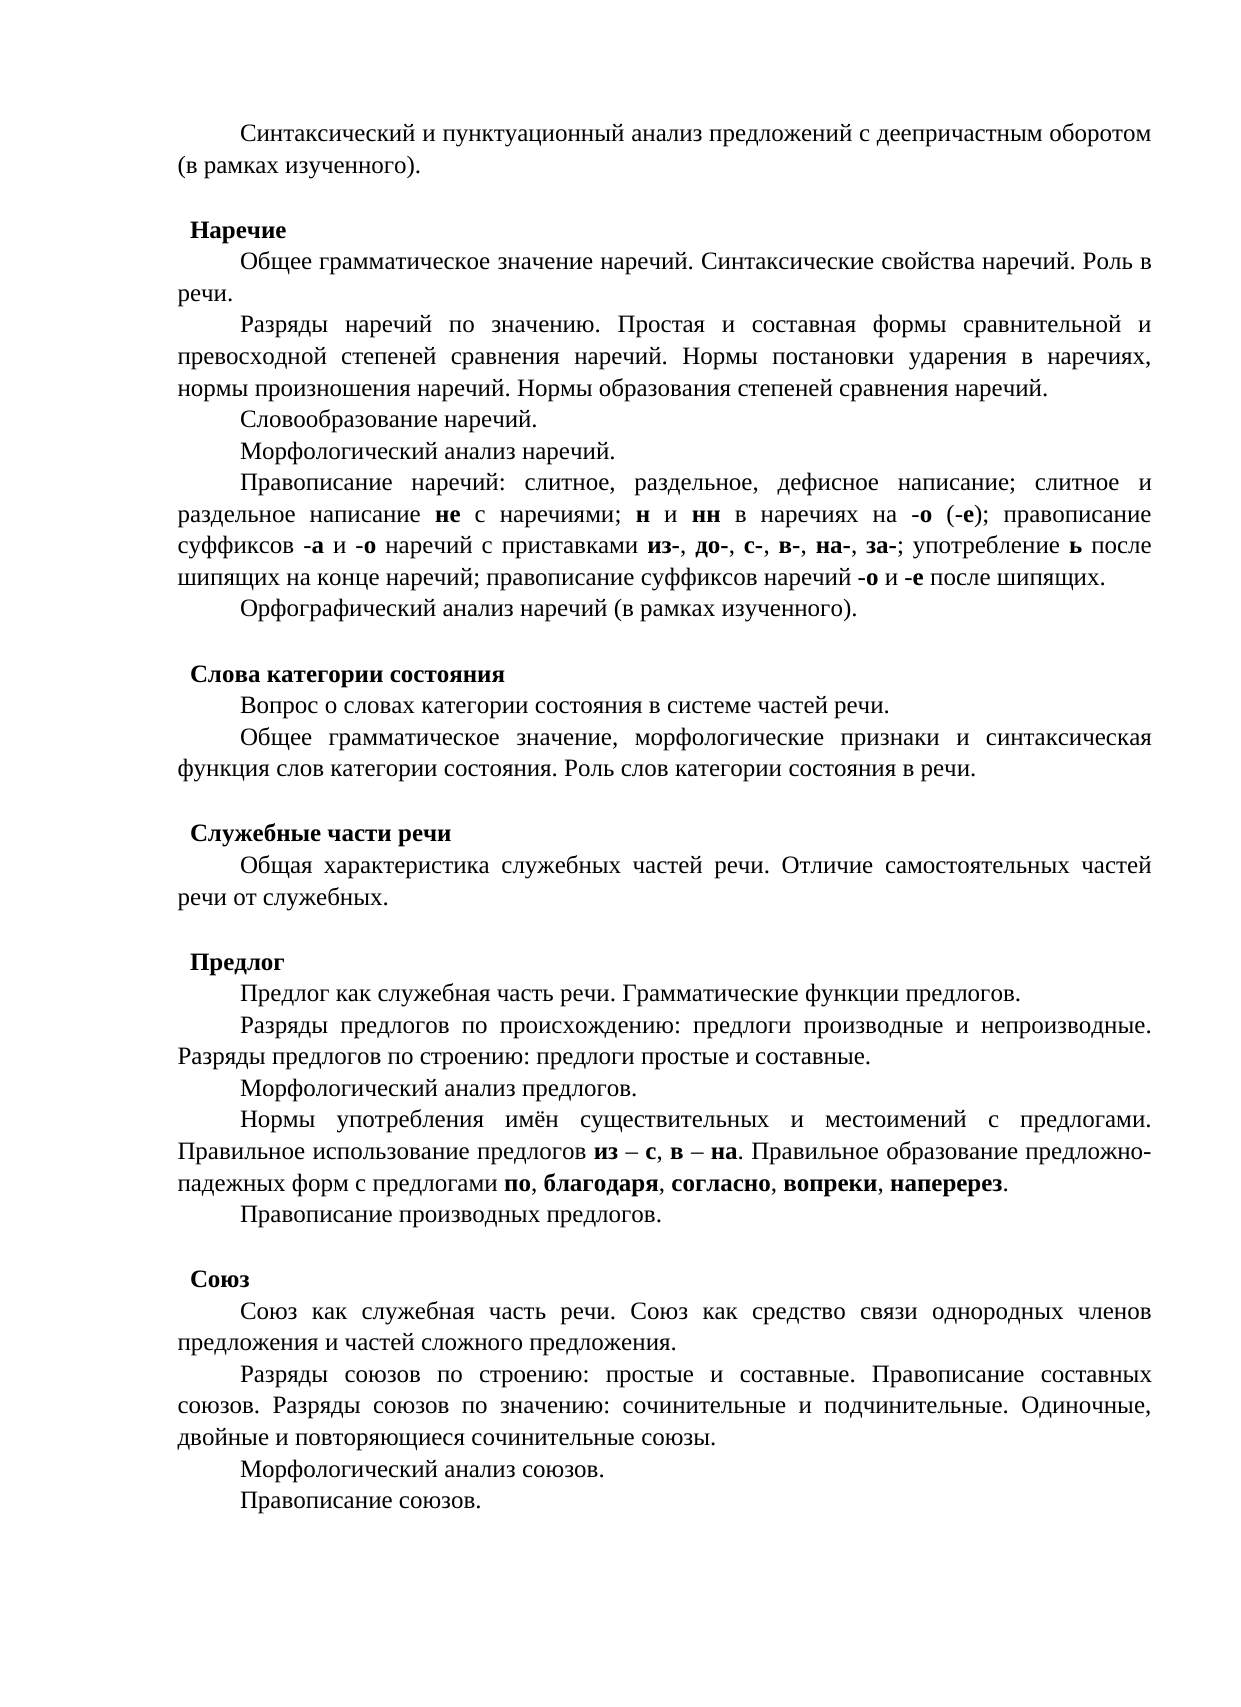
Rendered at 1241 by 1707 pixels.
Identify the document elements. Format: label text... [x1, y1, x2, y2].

text Предлог [190, 947, 1152, 975]
text Разряды союзов по строению: простые и составные. Правописание составных союзов. Разряды союзов по значению: сочинительные и подчинительные. Одиночные, двойные и повторяющиеся сочинительные союзы. [177, 1359, 1152, 1451]
text Общее грамматическое значение наречий. Синтаксические свойства наречий. Роль в речи. [177, 246, 1152, 307]
text Морфологический анализ союзов. [177, 1454, 1152, 1482]
text Союз как служебная часть речи. Союз как средство связи однородных членов предложения и частей сложного предложения. [177, 1296, 1152, 1356]
text Общая характеристика служебных частей речи. Отличие самостоятельных частей речи от служебных. [177, 850, 1152, 910]
text Общее грамматическое значение, морфологические признаки и синтаксическая функция слов категории состояния. Роль слов категории состояния в речи. [177, 722, 1152, 782]
text Слова категории состояния [190, 659, 1152, 687]
text Морфологический анализ наречий. [177, 436, 1152, 464]
text Служебные части речи [190, 818, 1152, 847]
text Наречие [190, 215, 1152, 243]
text Морфологический анализ предлогов. [177, 1073, 1152, 1102]
text Разряды предлогов по происхождению: предлоги производ­ные и непроизводные. Разряды предлогов по строению: предлоги простые и составные. [177, 1010, 1152, 1070]
text Союз [190, 1264, 1152, 1293]
text Правописание производных предлогов. [177, 1199, 1152, 1228]
text Нормы употребления имён существительных и местоимений с предлогами. Правильное использование предлогов из – с, в – на. Правильное образование предложно-падежных форм с предлогами по, благодаря, согласно, вопреки, наперерез. [177, 1104, 1152, 1196]
text Вопрос о словах категории состояния в системе частей речи. [177, 690, 1152, 719]
text Орфографический анализ наречий (в рамках изученного). [177, 593, 1152, 622]
text Словообразование наречий. [177, 404, 1152, 433]
text Предлог как служебная часть речи. Грамматические функции предлогов. [177, 978, 1152, 1007]
text Правописание наречий: слитное, раздельное, дефисное написание; слитное и раздельное написание не с наречиями; н и нн в наречиях на -о (-е); правописание суффиксов -а и -о наречий с приставками из-, до-, с-, в-, на-, за-; употребление ь после шипящих на конце наречий; правописание суффиксов наречий -о и -е после шипящих. [177, 467, 1152, 591]
text Правописание союзов. [177, 1485, 1152, 1514]
text Синтаксический и пунктуационный анализ предложений с деепричастным оборотом (в рамках изученного). [177, 118, 1152, 178]
text Разряды наречий по значению. Простая и составная формы сравнительной и превосходной степеней сравнения наречий. Нормы постановки ударения в наречиях, нормы произношения наречий. Нормы образования степеней сравнения наречий. [177, 309, 1152, 401]
